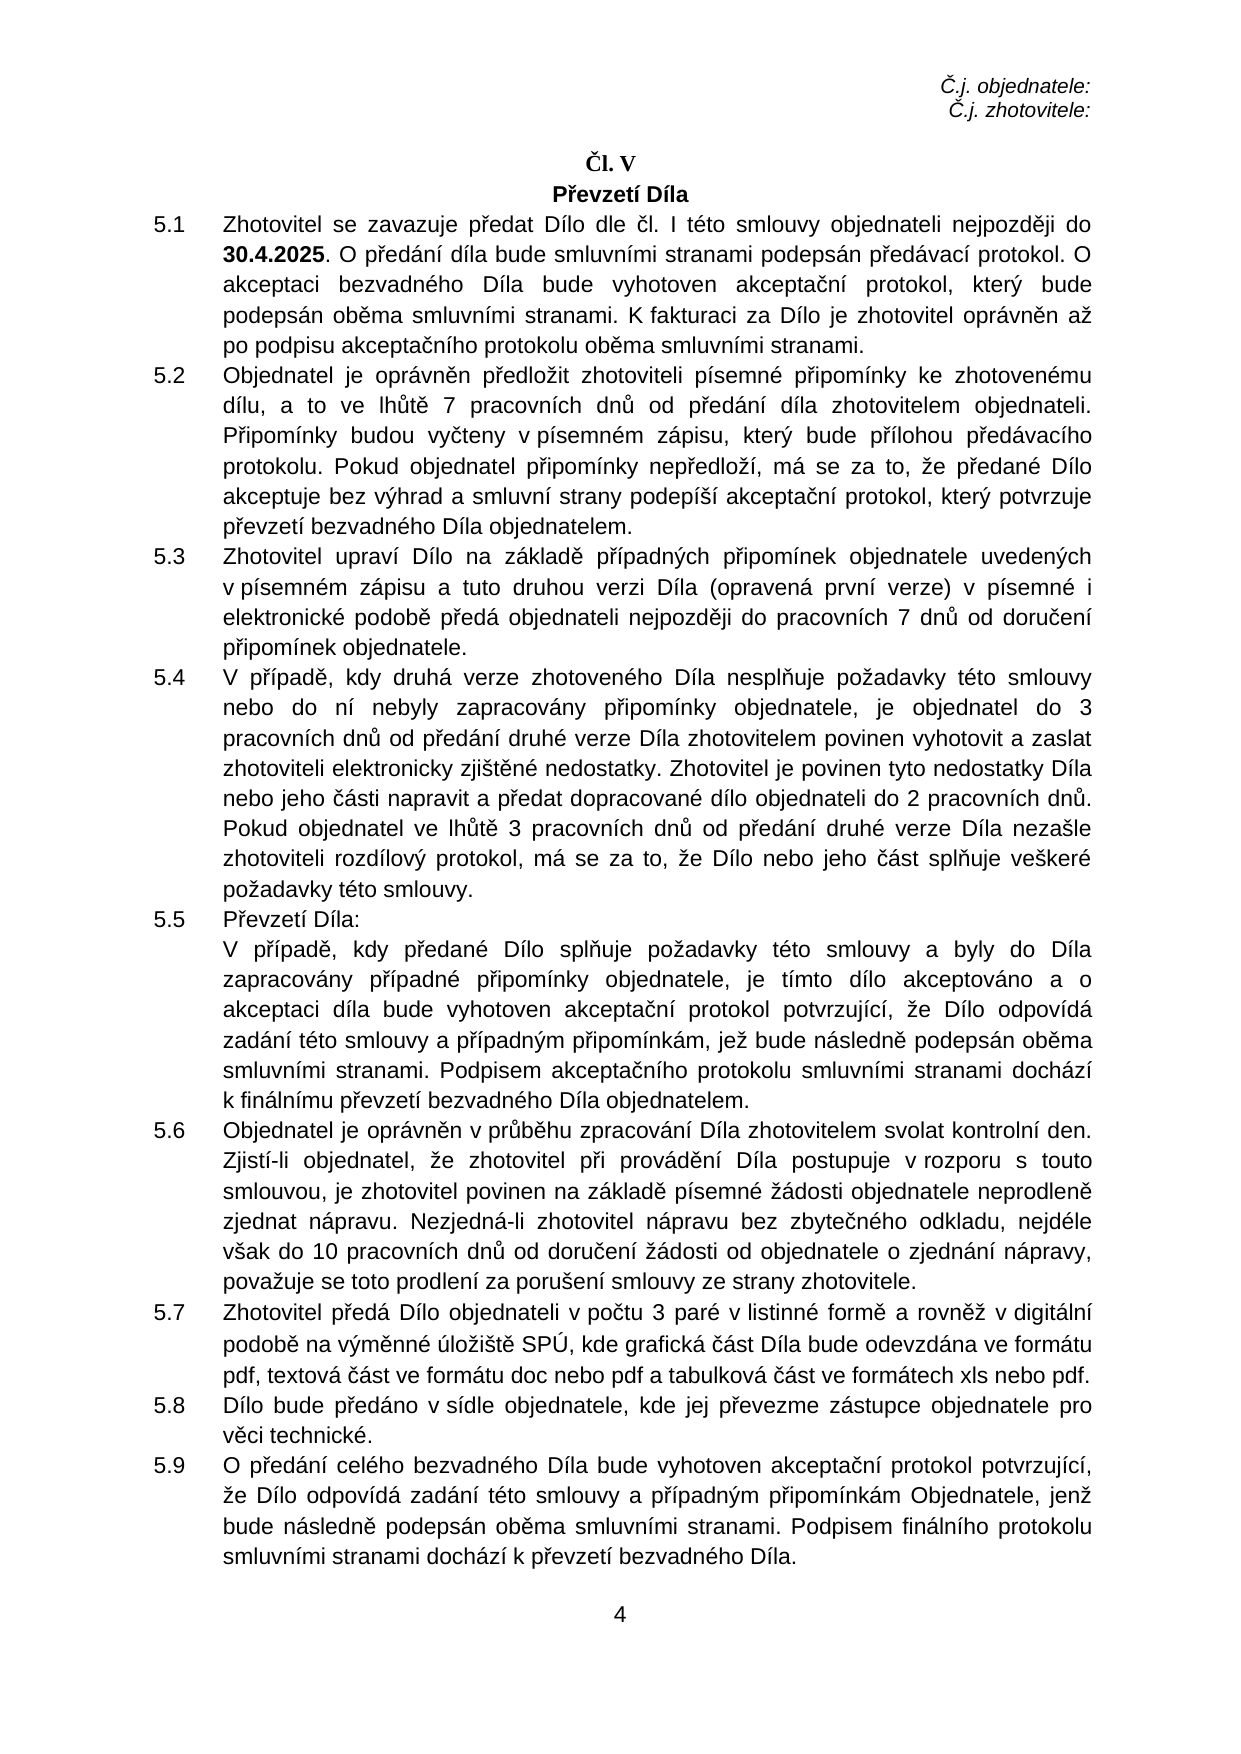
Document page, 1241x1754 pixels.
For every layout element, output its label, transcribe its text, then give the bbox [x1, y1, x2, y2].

list Převzetí Díla [148, 150, 1093, 207]
list O předání celého bezvadného Díla bude vyhotoven akceptační protokol potvrzující, že Dílo odpovídá zadání této smlouvy a případným připomínkám Objednatele, jenž bude následně podepsán oběma smluvními stranami. Podpisem finálního protokolu smluvními stranami dochází k převzetí bezvadného Díla. [185, 1452, 1093, 1569]
list V případě, kdy druhá verze zhotoveného Díla nesplňuje požadavky této smlouvy nebo do ní nebyly zapracovány připomínky objednatele, je objednatel do 3 pracovních dnů od předání druhé verze Díla zhotovitelem povinen vyhotovit a zaslat zhotoviteli elektronicky zjištěné nedostatky. Zhotovitel je povinen tyto nedostatky Díla nebo jeho části napravit a předat dopracované dílo objednateli do 2 pracovních dnů. Pokud objednatel ve lhůtě 3 pracovních dnů od předání druhé verze Díla nezašle zhotoviteli rozdílový protokol, má se za to, že Dílo nebo jeho část splňuje veškeré požadavky této smlouvy. [185, 664, 1093, 902]
list Převzetí Díla: [185, 906, 1093, 932]
list Objednatel je oprávněn v průběhu zpracování Díla zhotovitelem svolat kontrolní den. Zjistí-li objednatel, že zhotovitel při provádění Díla postupuje v rozporu s touto smlouvou, je zhotovitel povinen na základě písemné žádosti objednatele neprodleně zjednat nápravu. Nezjedná-li zhotovitel nápravu bez zbytečného odkladu, nejdéle však do 10 pracovních dnů od doručení žádosti od objednatele o zjednání nápravy, považuje se toto prodlení za porušení smlouvy ze strany zhotovitele. [185, 1117, 1093, 1294]
list Zhotovitel se zavazuje předat Dílo dle čl. I této smlouvy objednateli nejpozději do 30.4.2025. O předání díla bude smluvními stranami podepsán předávací protokol. O akceptaci bezvadného Díla bude vyhotoven akceptační protokol, který bude podepsán oběma smluvními stranami. K fakturaci za Dílo je zhotovitel oprávněn až po podpisu akceptačního protokolu oběma smluvními stranami. [185, 211, 1093, 358]
list Zhotovitel upraví Dílo na základě případných připomínek objednatele uvedených v písemném zápisu a tuto druhou verzi Díla (opravená první verze) v písemné i elektronické podobě předá objednateli nejpozději do pracovních 7 dnů od doručení připomínek objednatele. [185, 543, 1093, 660]
text V případě, kdy předané Dílo splňuje požadavky této smlouvy a byly do Díla zapracovány případné připomínky objednatele, je tímto dílo akceptováno a o akceptaci díla bude vyhotoven akceptační protokol potvrzující, že Dílo odpovídá zadání této smlouvy a případným připomínkám, jež bude následně podepsán oběma smluvními stranami. Podpisem akceptačního protokolu smluvními stranami dochází k finálnímu převzetí bezvadného Díla objednatelem. [223, 936, 1093, 1113]
list Dílo bude předáno v sídle objednatele, kde jej převezme zástupce objednatele pro věci technické. [185, 1392, 1093, 1448]
list Objednatel je oprávněn předložit zhotoviteli písemné připomínky ke zhotovenému dílu, a to ve lhůtě 7 pracovních dnů od předání díla zhotovitelem objednateli. Připomínky budou vyčteny v písemném zápisu, který bude přílohou předávacího protokolu. Pokud objednatel připomínky nepředloží, má se za to, že předané Dílo akceptuje bez výhrad a smluvní strany podepíší akceptační protokol, který potvrzuje převzetí bezvadného Díla objednatelem. [185, 362, 1093, 539]
list Zhotovitel předá Dílo objednateli v počtu 3 paré v listinné formě a rovněž v digitální podobě na výměnné úložiště SPÚ, kde grafická část Díla bude odevzdána ve formátu pdf, textová část ve formátu doc nebo pdf a tabulková část ve formátech xls nebo pdf. [185, 1298, 1093, 1388]
